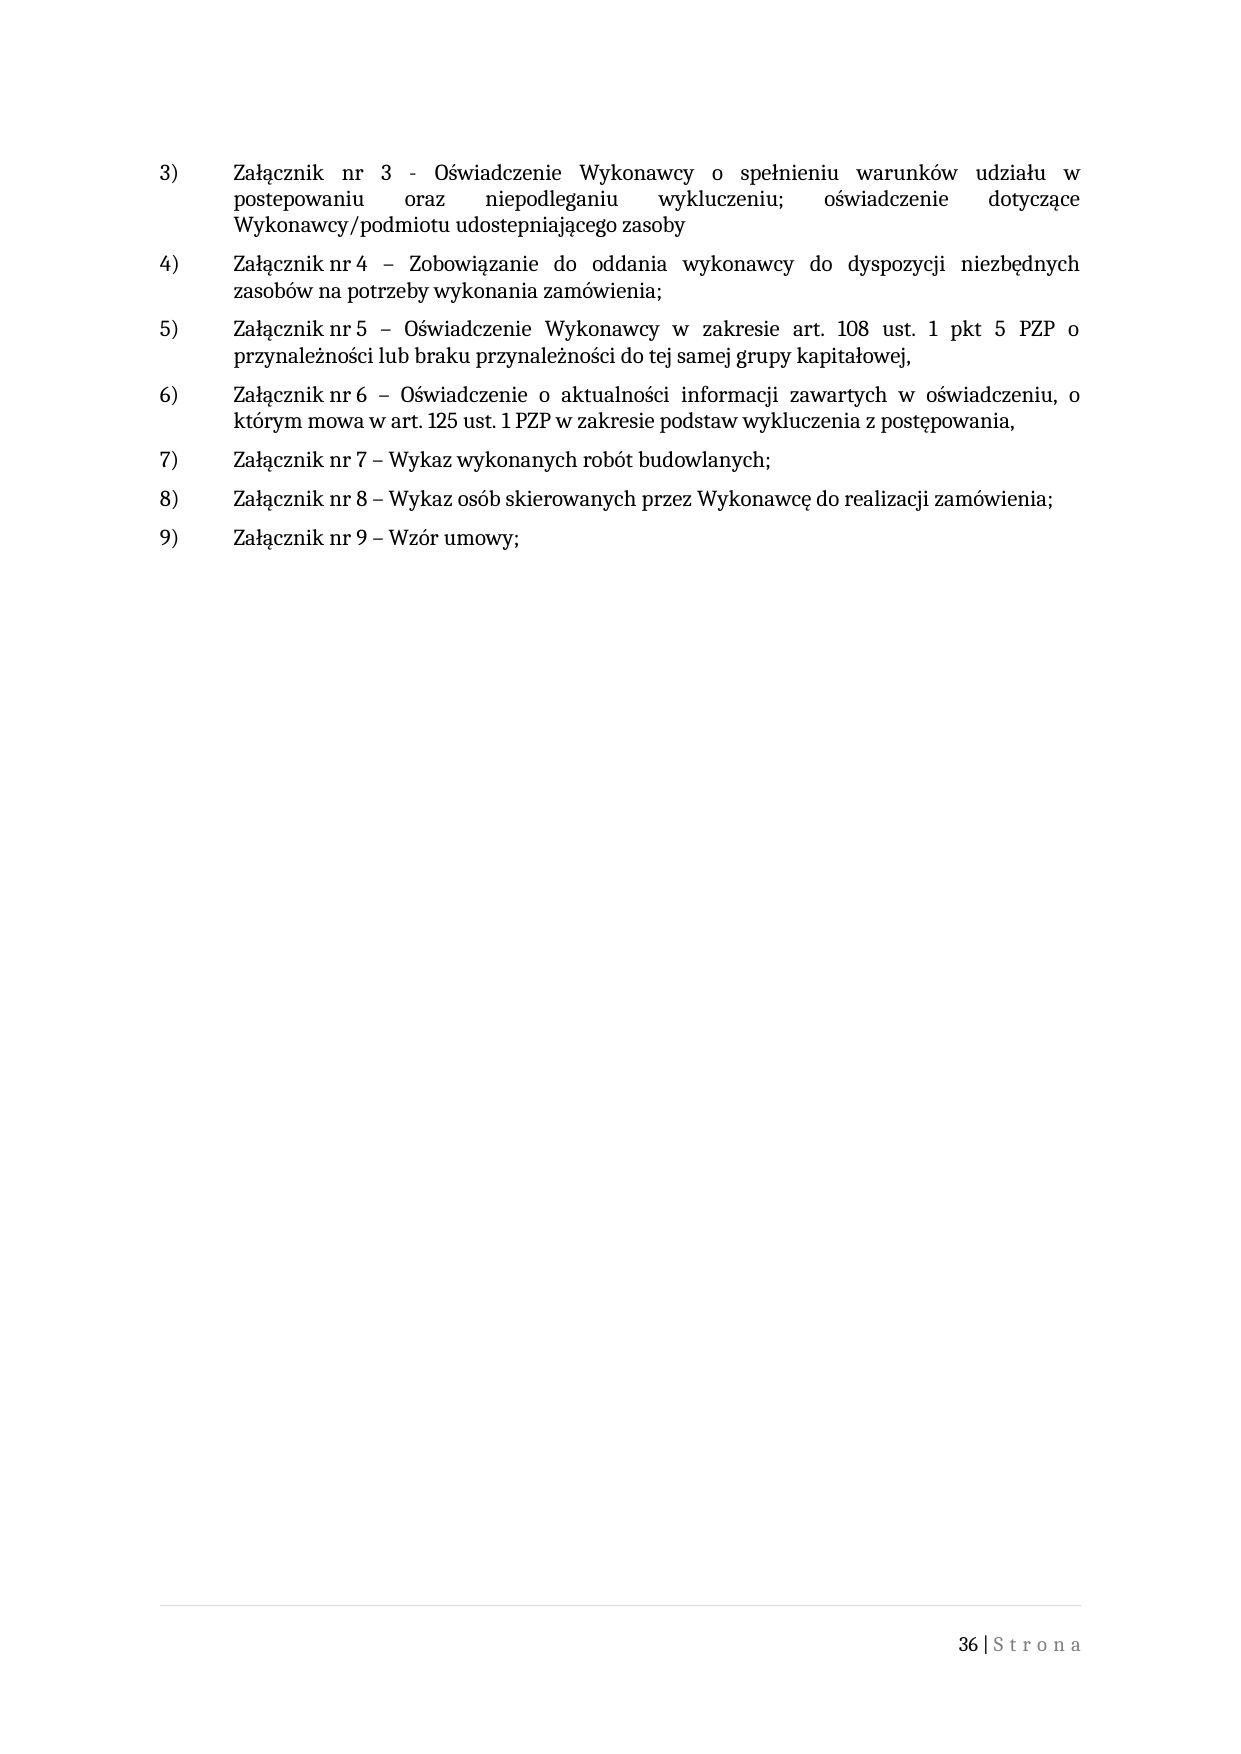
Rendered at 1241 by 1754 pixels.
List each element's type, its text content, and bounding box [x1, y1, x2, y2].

list Załącznik nr 5 – Oświadczenie Wykonawcy w zakresie art. 108 ust. 1 pkt 5 PZP o przynależności lub braku przynależności do tej samej grupy kapitałowej, [159, 316, 1081, 369]
list Załącznik nr 9 – Wzór umowy; [159, 524, 1081, 551]
list Załącznik nr 4 – Zobowiązanie do oddania wykonawcy do dyspozycji niezbędnych zasobów na potrzeby wykonania zamówienia; [159, 251, 1081, 304]
list Załącznik nr 7 – Wykaz wykonanych robót budowlanych; [159, 447, 1081, 473]
list Załącznik nr 6 – Oświadczenie o aktualności informacji zawartych w oświadczeniu, o którym mowa w art. 125 ust. 1 PZP w zakresie podstaw wykluczenia z postępowania, [159, 381, 1081, 434]
list Załącznik nr 8 – Wykaz osób skierowanych przez Wykonawcę do realizacji zamówienia; [159, 486, 1081, 512]
list Załącznik nr 3 - Oświadczenie Wykonawcy o spełnieniu warunków udziału w postepowaniu oraz niepodleganiu wykluczeniu; oświadczenie dotyczące Wykonawcy/podmiotu udostepniającego zasoby [159, 159, 1081, 238]
